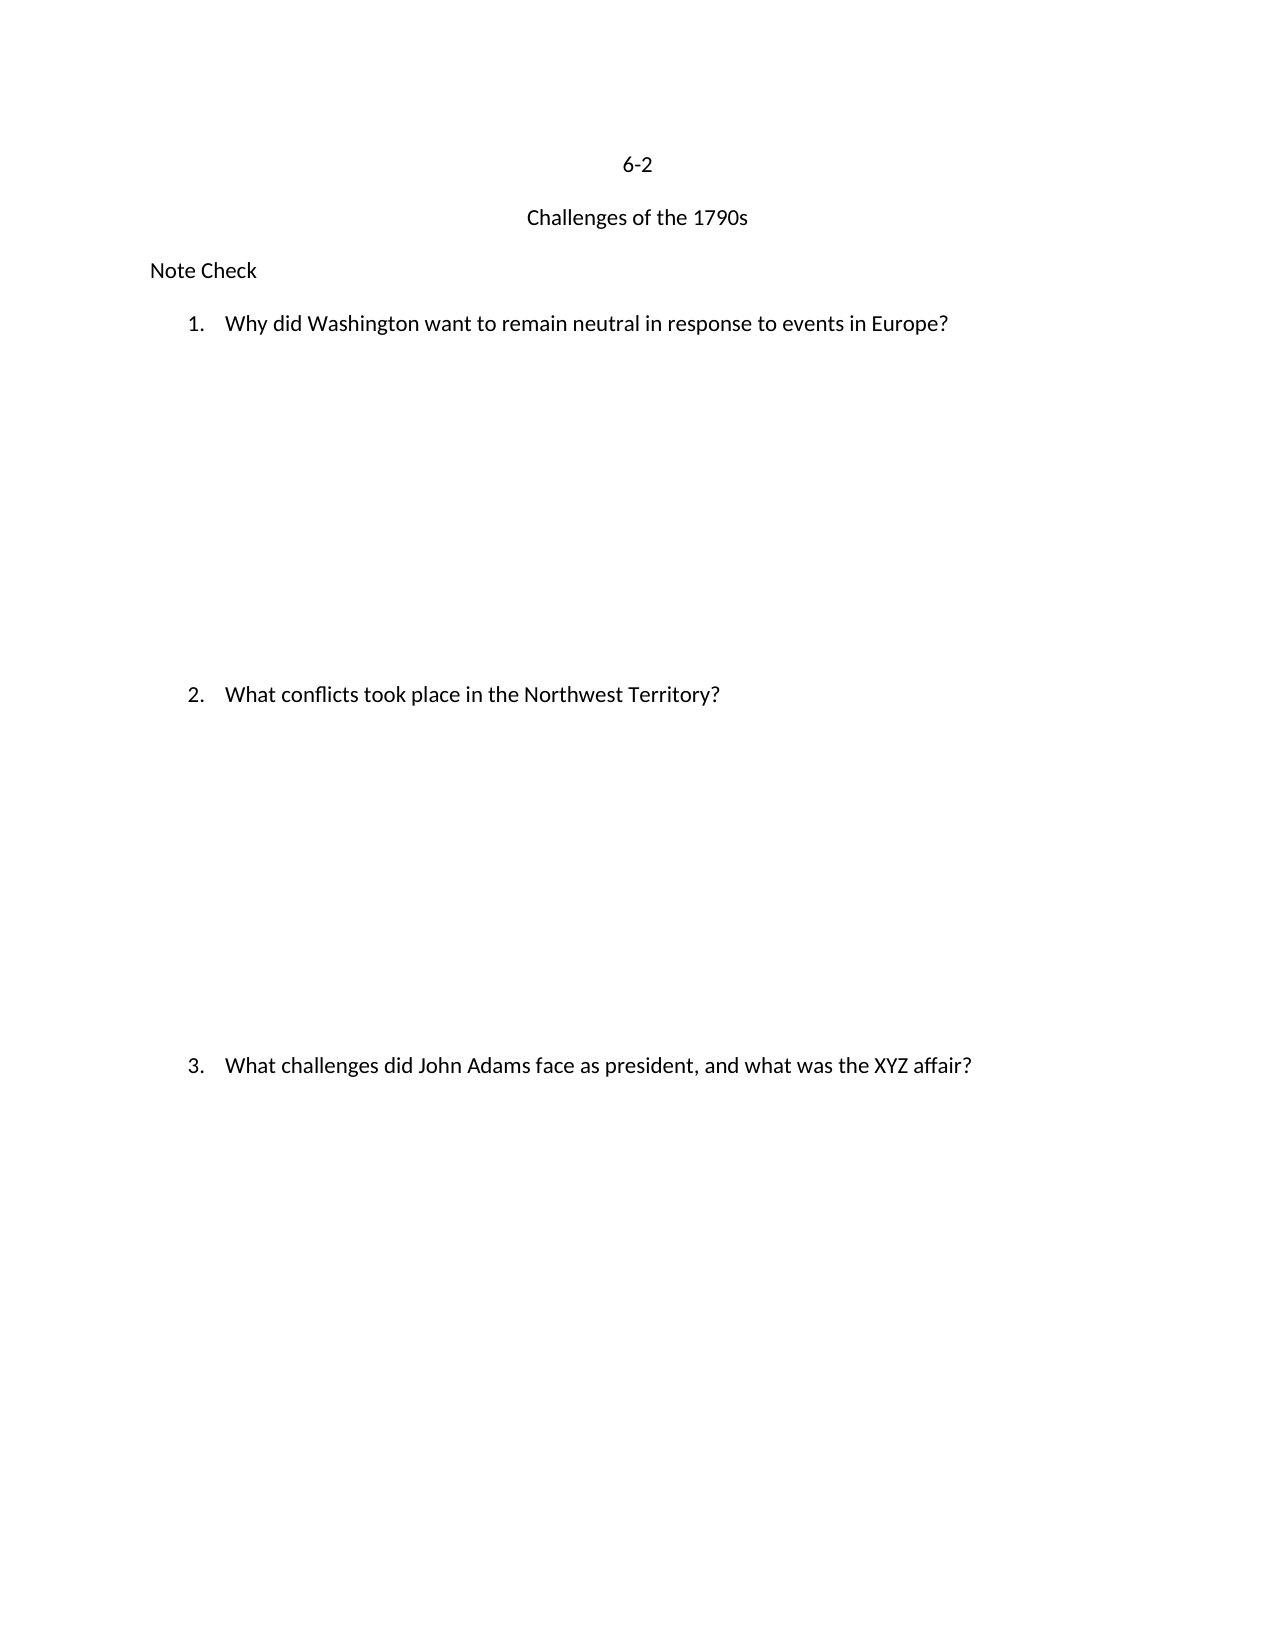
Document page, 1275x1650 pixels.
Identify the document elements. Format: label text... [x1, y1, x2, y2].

text Challenges of the 1790s [150, 203, 1125, 231]
text Note Check [150, 256, 1125, 284]
list Why did Washington want to remain neutral in response to events in Europe? [187, 309, 1125, 337]
list What challenges did John Adams face as president, and what was the XYZ affair? [187, 1051, 1125, 1079]
text 6-2 [150, 150, 1125, 178]
list What conflicts took place in the Northwest Territory? [187, 680, 1125, 708]
